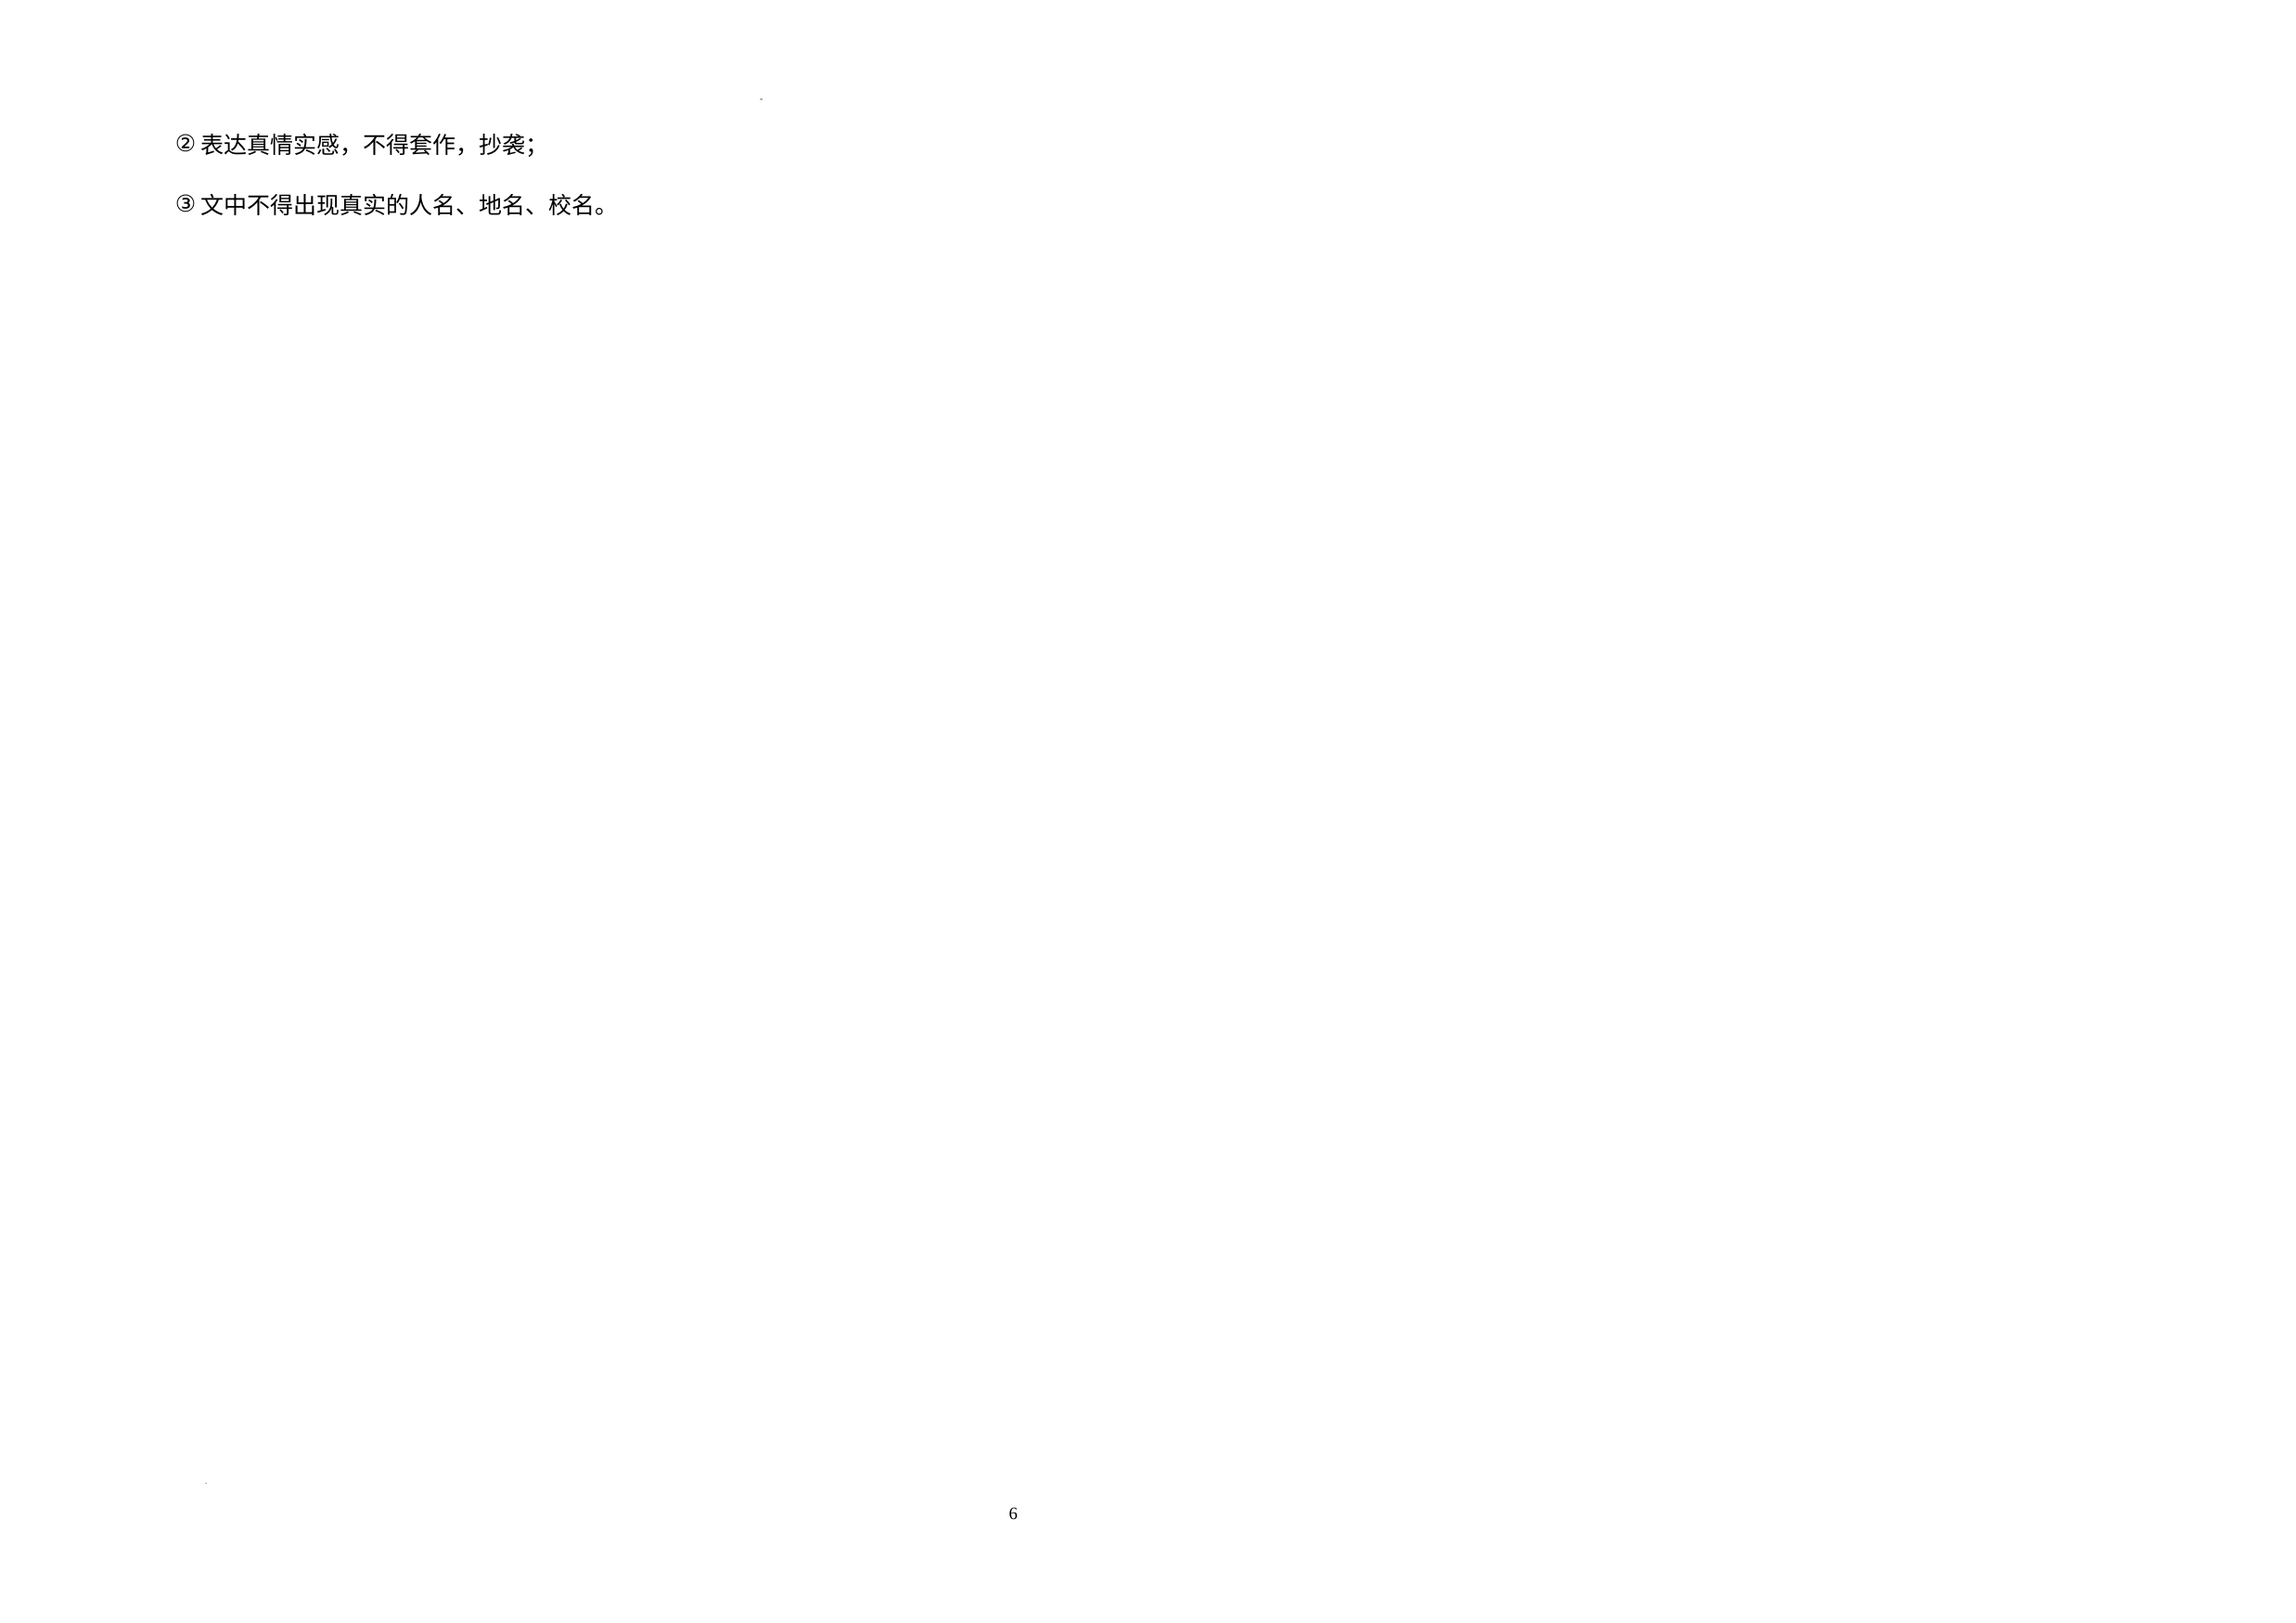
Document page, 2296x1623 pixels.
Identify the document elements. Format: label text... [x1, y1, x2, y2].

text ③文中不得出现真实的人名、地名、校名。 [82, 174, 1127, 234]
text ②表达真情实感，不得套作，抄袭； [82, 113, 1127, 174]
